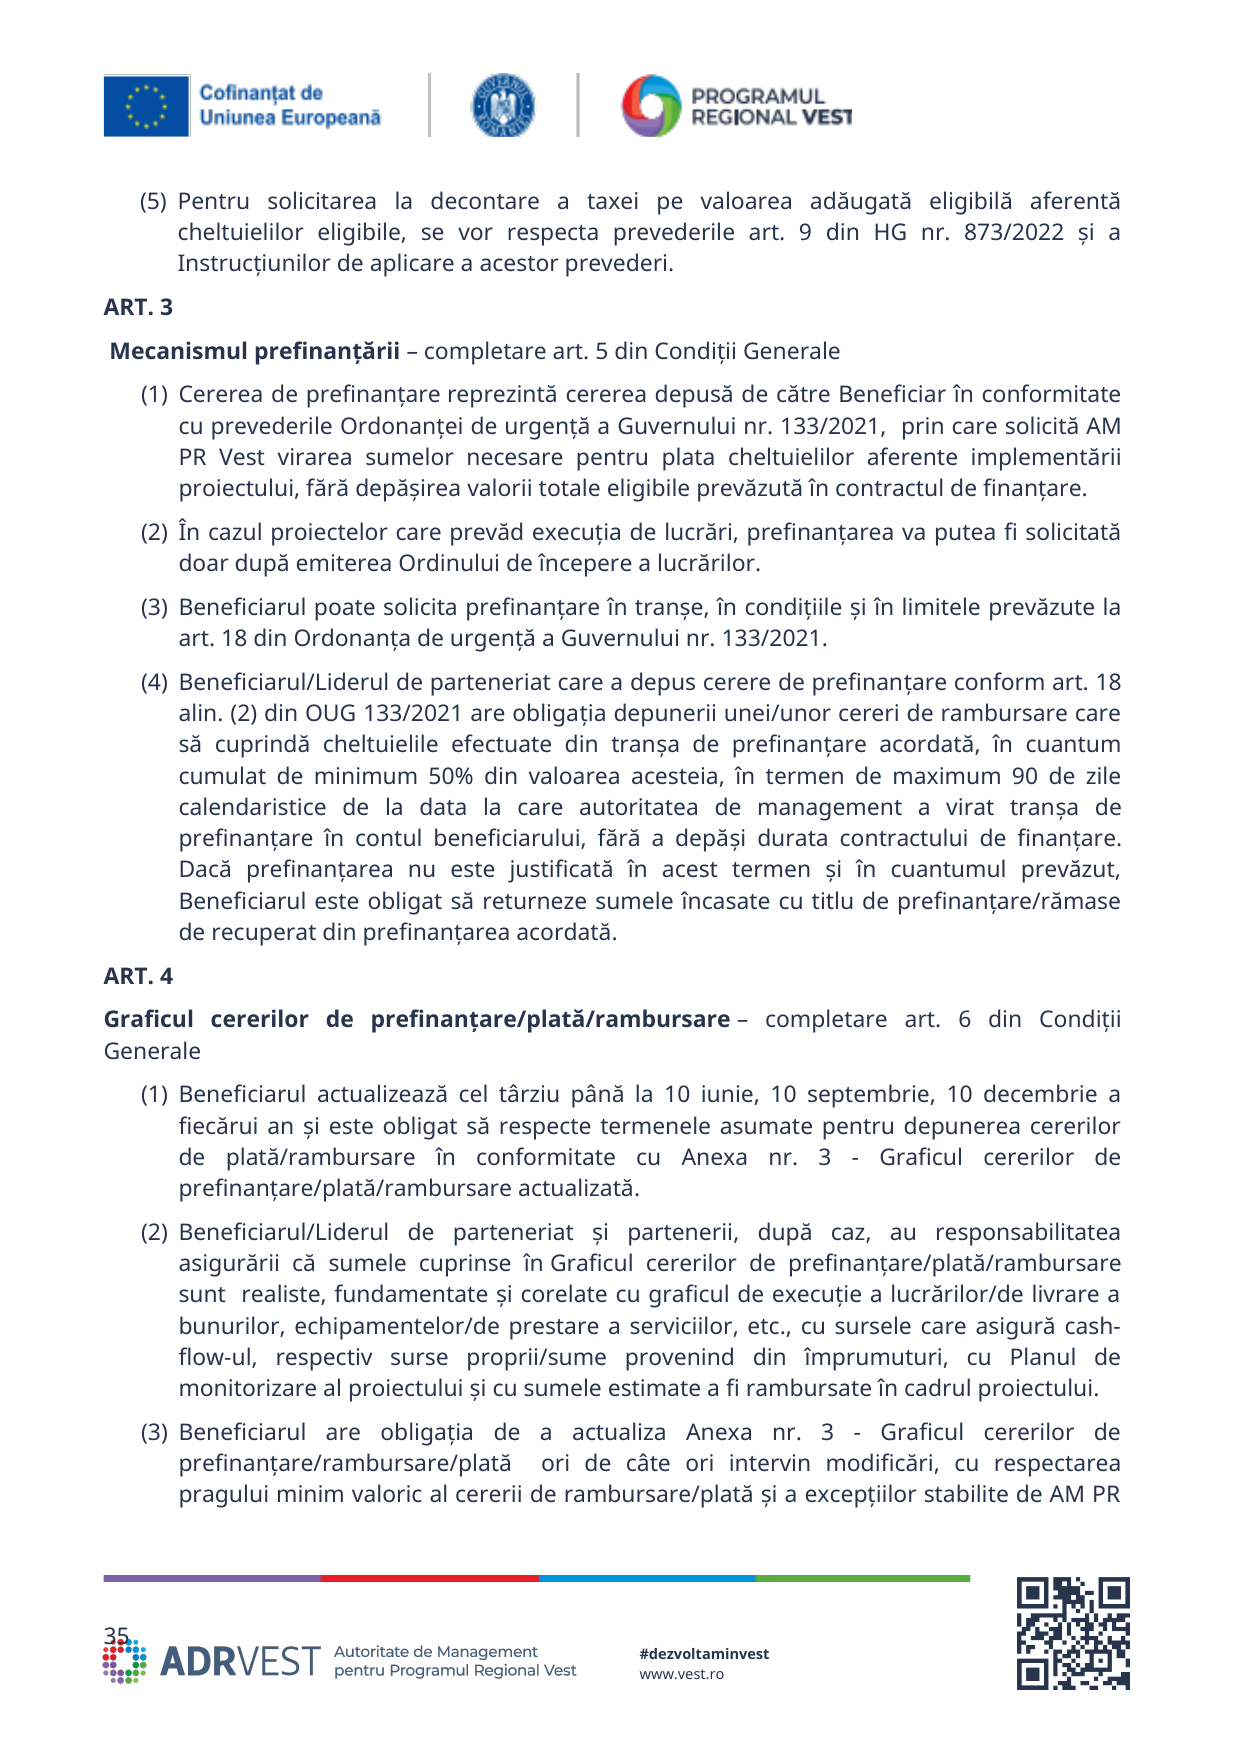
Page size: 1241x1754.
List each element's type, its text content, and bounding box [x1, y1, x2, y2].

text ART. 4 [103, 959, 1122, 991]
list În cazul proiectelor care prevăd execuția de lucrări, prefinanțarea va putea fi solicitată doar după emiterea Ordinului de începere a lucrărilor. [141, 516, 1122, 578]
text Mecanismul prefinanţării – completare art. 5 din Condiții Generale [103, 334, 1122, 366]
list Pentru solicitarea la decontare a taxei pe valoarea adăugată eligibilă aferentă cheltuielilor eligibile, se vor respecta prevederile art. 9 din HG nr. 873/2022 și a Instrucțiunilor de aplicare a acestor prevederi. [140, 184, 1122, 278]
list Beneficiarul/Liderul de parteneriat care a depus cerere de prefinanţare conform art. 18 alin. (2) din OUG 133/2021 are obligaţia depunerii unei/unor cereri de rambursare care să cuprindă cheltuielile efectuate din tranşa de prefinanţare acordată, în cuantum cumulat de minimum 50% din valoarea acesteia, în termen de maximum 90 de zile calendaristice de la data la care autoritatea de management a virat tranşa de prefinanţare în contul beneficiarului, fără a depăşi durata contractului de finanţare. Dacă prefinanțarea nu este justificată în acest termen și în cuantumul prevăzut, Beneficiarul este obligat să returneze sumele încasate cu titlu de prefinanțare/rămase de recuperat din prefinanțarea acordată. [141, 666, 1122, 947]
text Graficul cererilor de prefinanțare/plată/rambursare – completare art. 6 din Condiții Generale [103, 1003, 1122, 1066]
picture [1008, 1568, 1139, 1699]
list Cererea de prefinanțare reprezintă cererea depusă de către Beneficiar în conformitate cu prevederile Ordonanţei de urgenţă a Guvernului nr. 133/2021, prin care solicită AM PR Vest virarea sumelor necesare pentru plata cheltuielilor aferente implementării proiectului, fără depășirea valorii totale eligibile prevăzută în contractul de finanțare. [141, 378, 1122, 503]
list Beneficiarul actualizează cel târziu până la 10 iunie, 10 septembrie, 10 decembrie a fiecărui an și este obligat să respecte termenele asumate pentru depunerea cererilor de plată/rambursare în conformitate cu Anexa nr. 3 - Graficul cererilor de prefinanțare/plată/rambursare actualizată. [141, 1078, 1122, 1203]
list Beneficiarul poate solicita prefinanțare în tranșe, în condițiile și în limitele prevăzute la art. 18 din Ordonanţa de urgenţă a Guvernului nr. 133/2021. [141, 591, 1122, 653]
text ART. 3 [103, 291, 1122, 322]
picture [93, 1636, 582, 1687]
list Beneficiarul/Liderul de parteneriat și partenerii, după caz, au responsabilitatea asigurării că sumele cuprinse în Graficul cererilor de prefinanțare/plată/rambursare sunt realiste, fundamentate și corelate cu graficul de execuție a lucrărilor/de livrare a bunurilor, echipamentelor/de prestare a serviciilor, etc., cu sursele care asigură cash-flow-ul, respectiv surse proprii/sume provenind din împrumuturi, cu Planul de monitorizare al proiectului și cu sumele estimate a fi rambursate în cadrul proiectului. [141, 1216, 1122, 1403]
